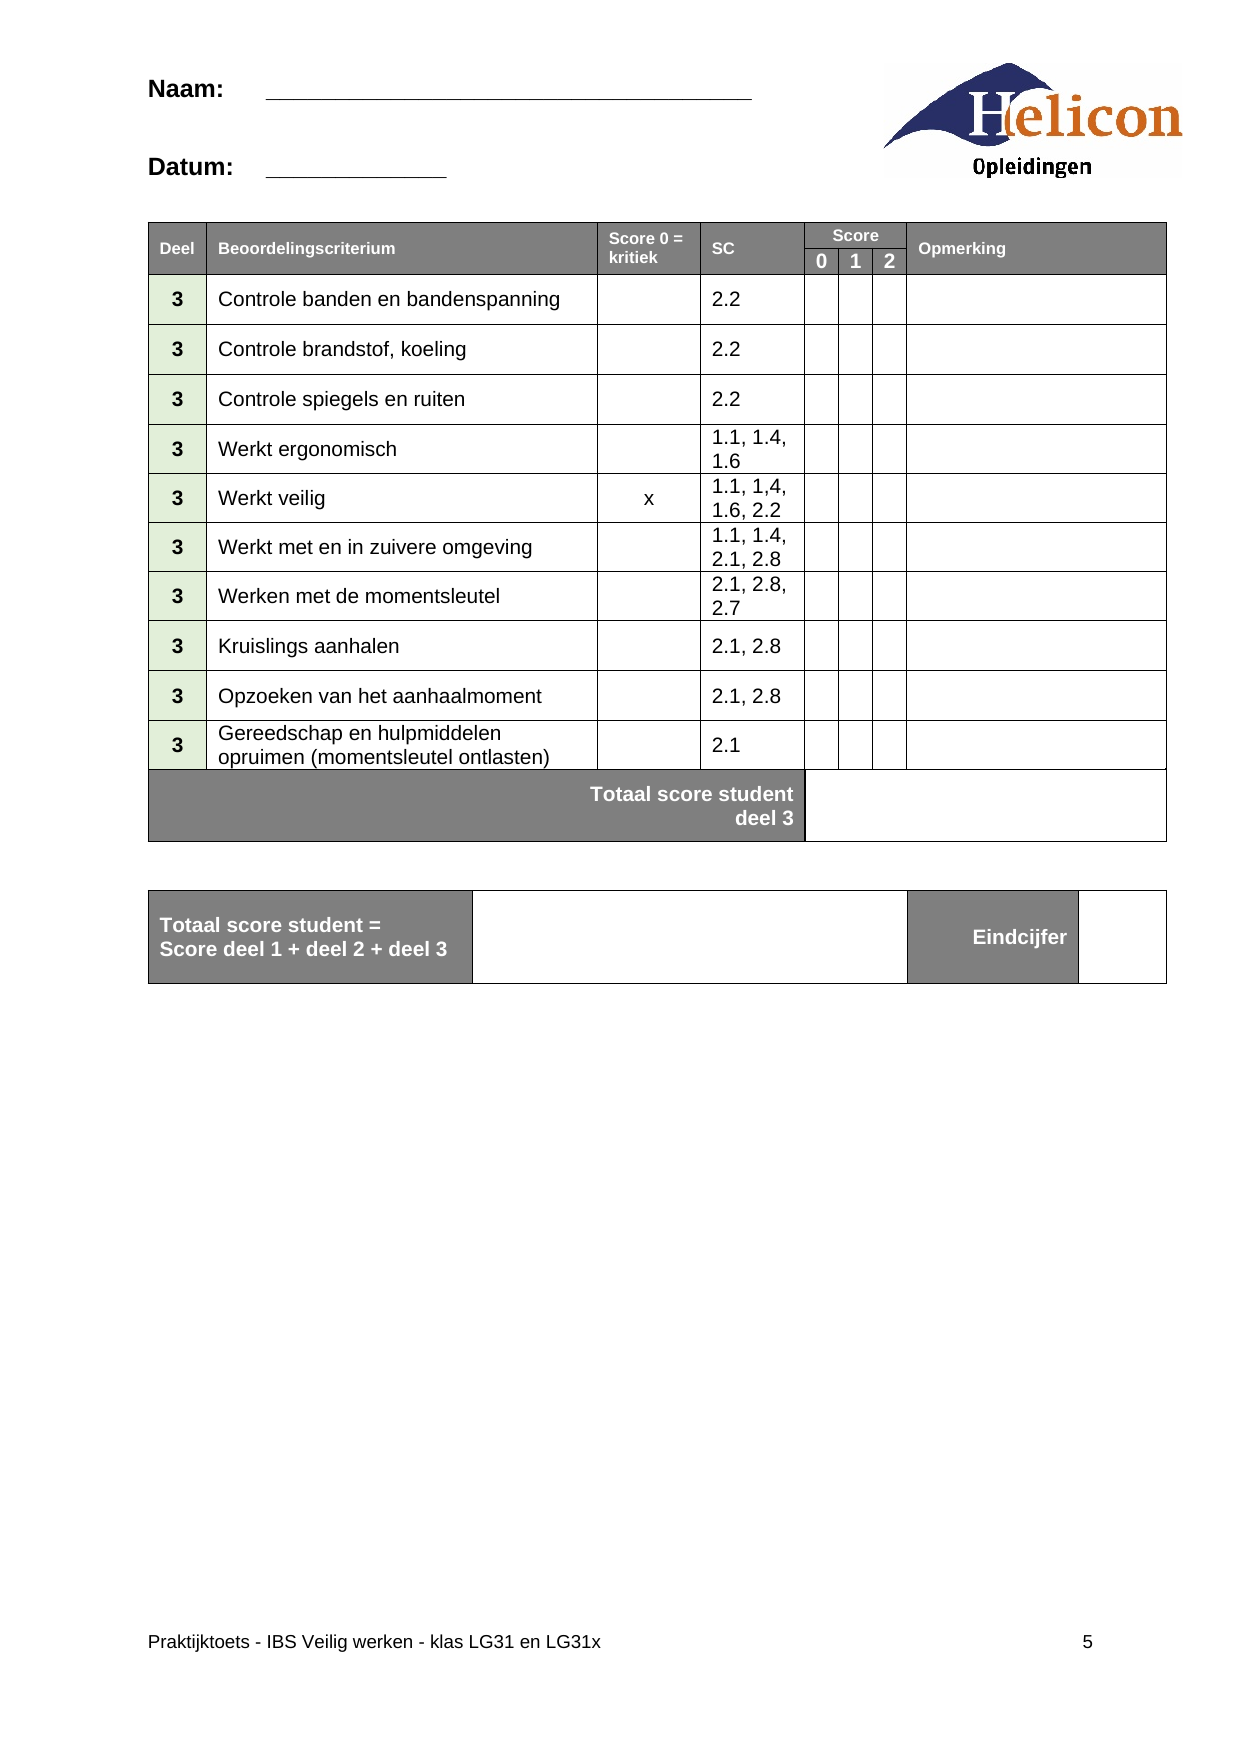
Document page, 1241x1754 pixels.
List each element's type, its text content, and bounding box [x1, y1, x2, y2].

table_cell 3 [149, 671, 206, 720]
table_cell 2.2 [701, 375, 804, 424]
table_cell [907, 621, 1166, 670]
table_cell [873, 375, 906, 424]
table_cell Werkt veilig [207, 474, 597, 522]
table_cell [873, 523, 906, 571]
table_header Score 0 = kritiek [598, 223, 700, 274]
table_cell [839, 375, 872, 424]
table_cell 1.1, 1.4, 1.6 [701, 425, 804, 473]
table_cell 2.1, 2.8, 2.7 [701, 572, 804, 620]
table_cell Opzoeken van het aanhaalmoment [207, 671, 597, 720]
table_cell 3 [149, 721, 206, 769]
table_cell [873, 425, 906, 473]
table_header SC [701, 223, 804, 274]
table_header Beoordelingscriterium [207, 223, 597, 274]
table_cell 1.1, 1.4, 2.1, 2.8 [701, 523, 804, 571]
table_cell [907, 572, 1166, 620]
table_header Eindcijfer [908, 891, 1078, 983]
table_cell [598, 425, 700, 473]
table_cell [839, 523, 872, 571]
table_cell [873, 572, 906, 620]
table_cell [839, 721, 872, 769]
table_cell [806, 770, 1166, 841]
table_cell 3 [149, 425, 206, 473]
table_cell [598, 375, 700, 424]
table_cell [598, 572, 700, 620]
table_cell Controle spiegels en ruiten [207, 375, 597, 424]
table_cell [805, 523, 838, 571]
table_cell [907, 275, 1166, 324]
table_cell 2.1, 2.8 [701, 621, 804, 670]
table_cell [839, 425, 872, 473]
table_cell [839, 572, 872, 620]
table_cell 3 [149, 621, 206, 670]
table_cell [598, 275, 700, 324]
table_cell 2.1, 2.8 [701, 671, 804, 720]
table_cell [805, 425, 838, 473]
table_cell [805, 325, 838, 374]
table_cell 1 [839, 249, 872, 274]
table_cell [907, 325, 1166, 374]
table_header Score [805, 223, 906, 248]
table_cell 2.2 [701, 275, 804, 324]
table_cell [839, 671, 872, 720]
table_cell Totaal score student deel 3 [149, 770, 804, 841]
table_cell [805, 275, 838, 324]
table_cell [873, 721, 906, 769]
table_cell [598, 325, 700, 374]
table_cell 3 [149, 474, 206, 522]
picture [883, 63, 1183, 178]
table_cell 3 [149, 325, 206, 374]
table_cell 2.2 [701, 325, 804, 374]
table_cell [907, 474, 1166, 522]
table_cell x [598, 474, 700, 522]
table_cell [873, 474, 906, 522]
table_cell Werkt ergonomisch [207, 425, 597, 473]
table_cell [907, 425, 1166, 473]
table_cell [805, 572, 838, 620]
table_cell Controle brandstof, koeling [207, 325, 597, 374]
table_cell [907, 523, 1166, 571]
table_cell [839, 325, 872, 374]
table_cell [873, 621, 906, 670]
table_cell Gereedschap en hulpmiddelen opruimen (momentsleutel ontlasten) [207, 721, 597, 769]
table_cell 3 [149, 523, 206, 571]
table_cell [907, 375, 1166, 424]
table_cell [873, 325, 906, 374]
table_cell [598, 621, 700, 670]
table_cell 2.1 [701, 721, 804, 769]
table_header Totaal score student = Score deel 1 + deel 2 + deel 3 [149, 891, 472, 983]
table_cell [598, 671, 700, 720]
table_cell [873, 671, 906, 720]
table_cell Werkt met en in zuivere omgeving [207, 523, 597, 571]
table_cell Controle banden en bandenspanning [207, 275, 597, 324]
table_header [473, 891, 907, 983]
table_cell [805, 721, 838, 769]
table_cell 3 [149, 375, 206, 424]
table_cell [839, 275, 872, 324]
table_cell [839, 621, 872, 670]
table_header Opmerking [907, 223, 1166, 274]
table_cell [598, 721, 700, 769]
table_cell [907, 721, 1166, 769]
table_cell Werken met de momentsleutel [207, 572, 597, 620]
table_cell [839, 474, 872, 522]
table_header [1079, 891, 1166, 983]
table_cell 3 [149, 275, 206, 324]
table_cell 0 [805, 249, 838, 274]
table_header Deel [149, 223, 206, 274]
table_cell [805, 375, 838, 424]
table_cell 3 [149, 572, 206, 620]
table_cell [907, 671, 1166, 720]
table_cell 2 [873, 249, 906, 274]
table_cell 1.1, 1,4, 1.6, 2.2 [701, 474, 804, 522]
table_cell [805, 671, 838, 720]
table_cell Kruislings aanhalen [207, 621, 597, 670]
table_cell [873, 275, 906, 324]
table_cell [805, 621, 838, 670]
table_cell [598, 523, 700, 571]
table_cell [805, 474, 838, 522]
